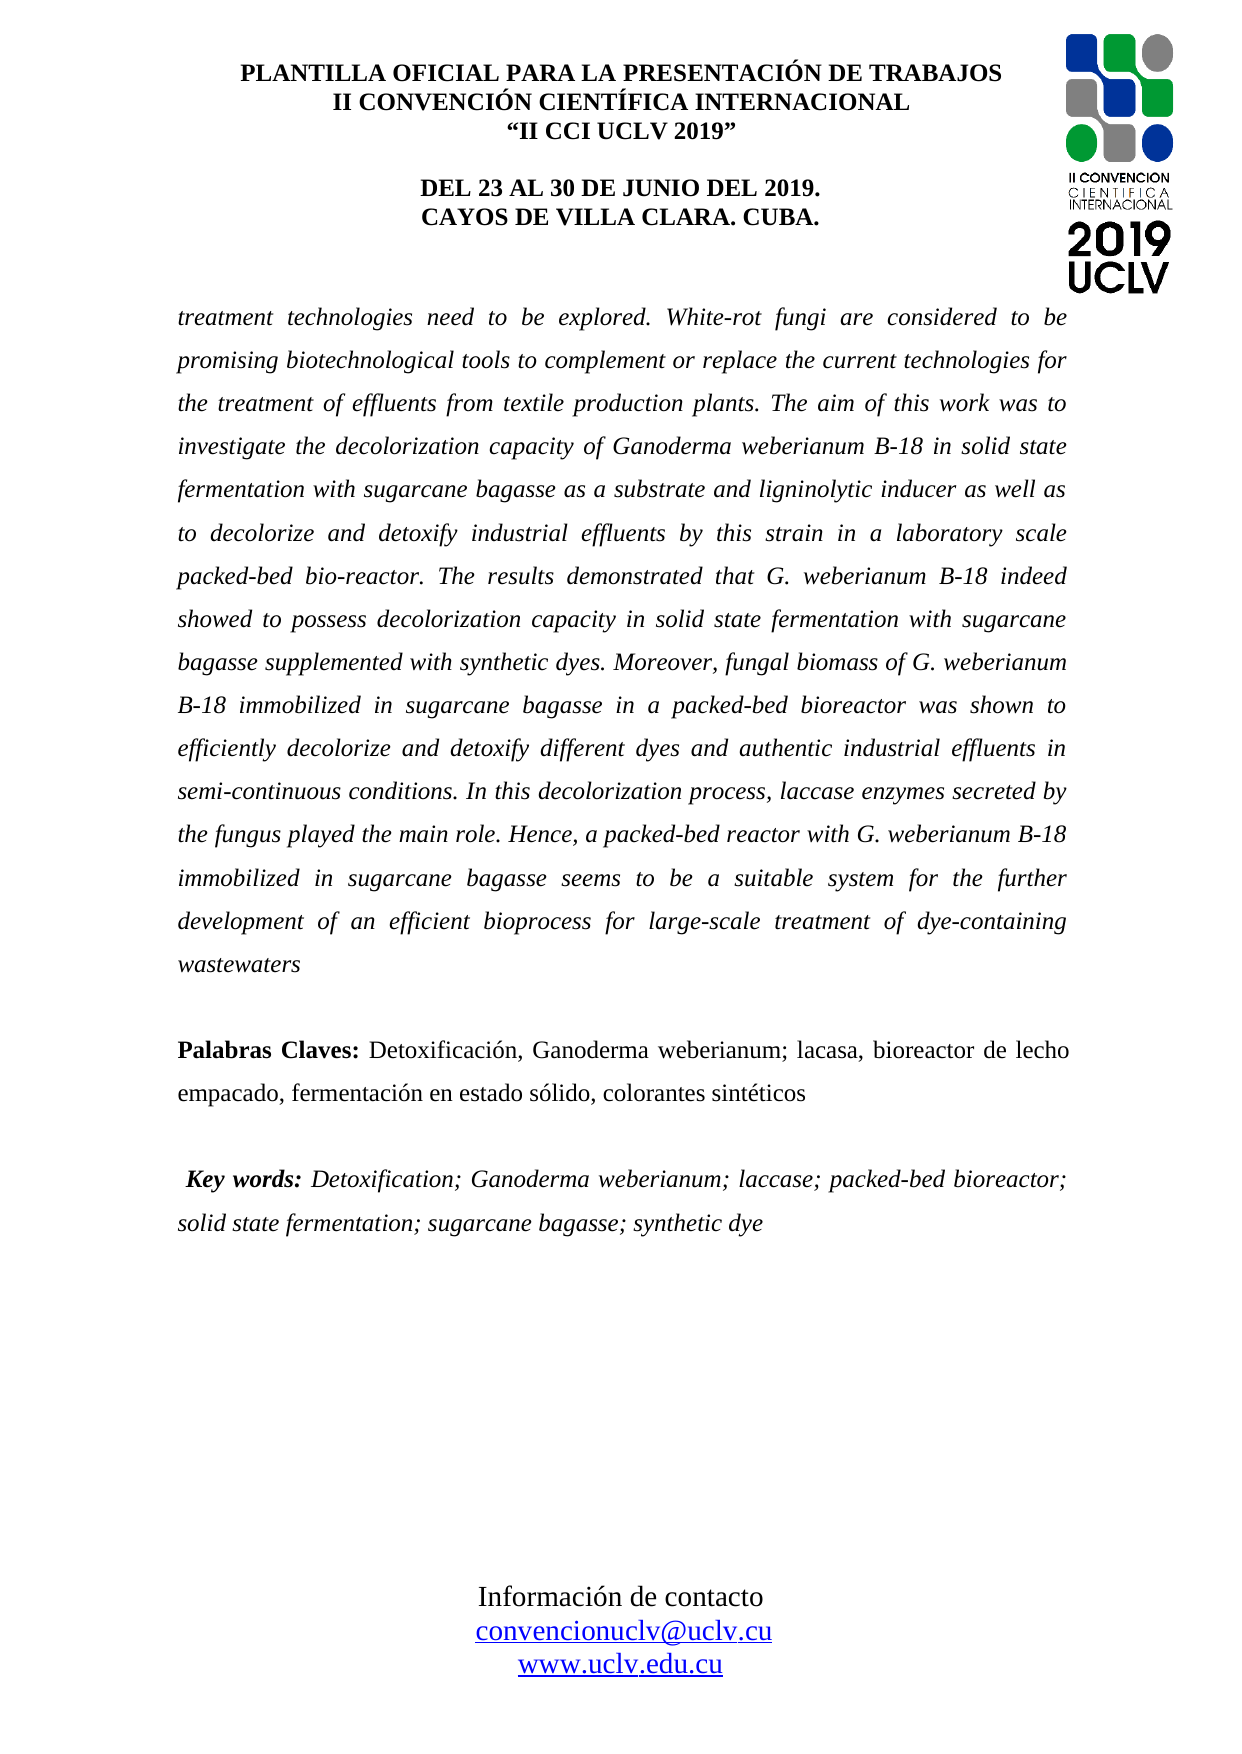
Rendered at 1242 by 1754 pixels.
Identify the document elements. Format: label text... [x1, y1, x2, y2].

text Palabras Claves: Detoxificación, Ganoderma weberianum; lacasa, bioreactor de lecho empacado, fermentación en estado sólido, colorantes sintéticos [177, 1035, 1070, 1107]
picture [1060, 31, 1182, 303]
text Key words: Detoxification; Ganoderma weberianum; laccase; packed-bed bioreactor; solid state fermentation; sugarcane bagasse; synthetic dye [177, 1164, 1070, 1236]
